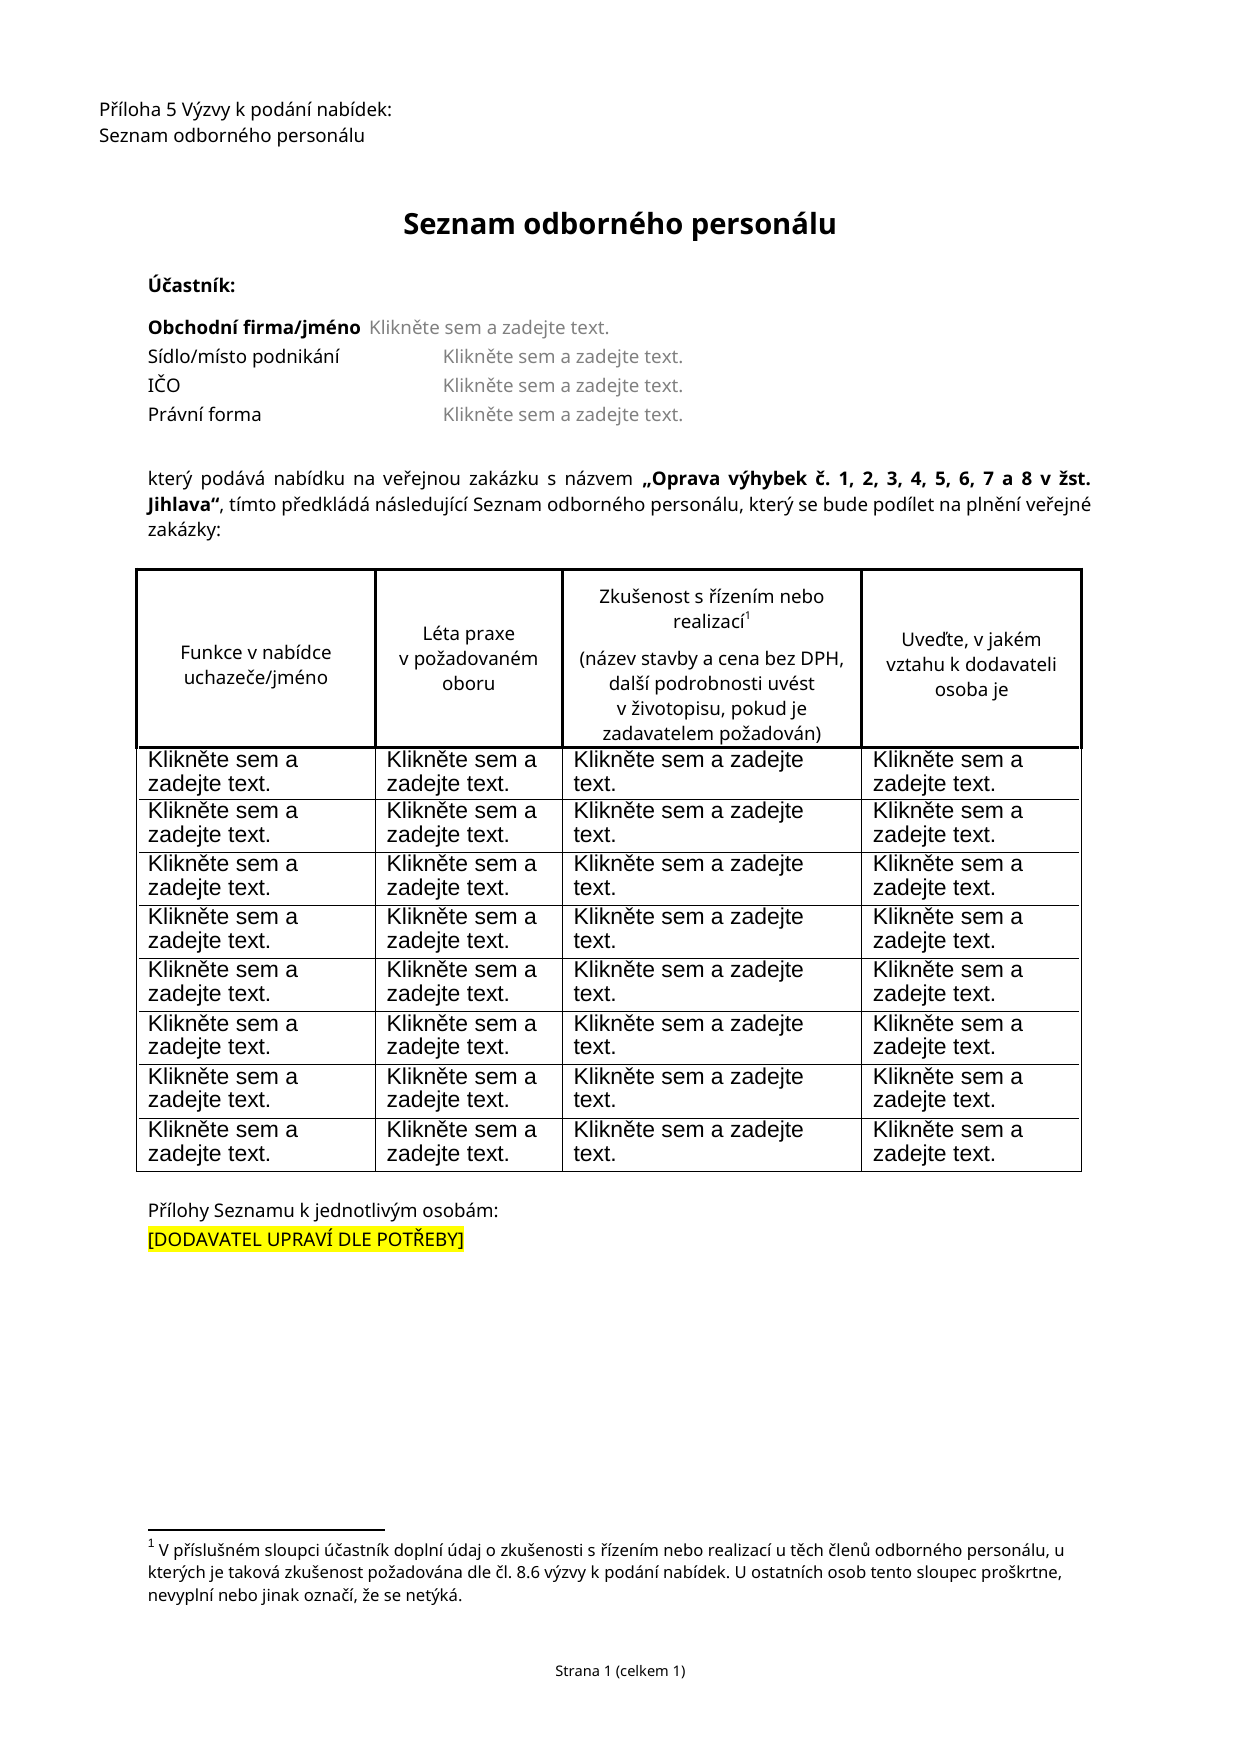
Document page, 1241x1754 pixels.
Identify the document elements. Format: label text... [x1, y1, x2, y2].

text IČO [148, 369, 1093, 398]
text [DODAVATEL UPRAVÍ DLE POTŘEBY] [148, 1223, 1092, 1252]
table_header Léta praxe v požadovaném oboru [377, 571, 561, 746]
table_header Zkušenost s řízením nebo realizací (název stavby a cena bez DPH, další podrobnosti uvést v životopisu, pokud je zadavatelem požadován) [564, 571, 860, 746]
text Obchodní firma/jméno [148, 311, 1093, 340]
title Seznam odborného personálu [148, 203, 1093, 243]
table_header Funkce v nabídce uchazeče/jméno [138, 571, 374, 746]
text Právní forma [148, 398, 1093, 427]
text Sídlo/místo podnikání [148, 340, 1093, 369]
text který podává nabídku na veřejnou zakázku s názvem „Oprava výhybek č. 1, 2, 3, 4, 5, 6, 7 a 8 v žst. Jihlava“, tímto předkládá následující Seznam odborného personálu, který se bude podílet na plnění veřejné zakázky: [148, 465, 1093, 542]
text Účastník: [148, 268, 1093, 299]
text Přílohy Seznamu k jednotlivým osobám: [148, 1197, 1093, 1223]
table_header Uveďte, v jakém vztahu k dodavateli osoba je [863, 571, 1080, 746]
